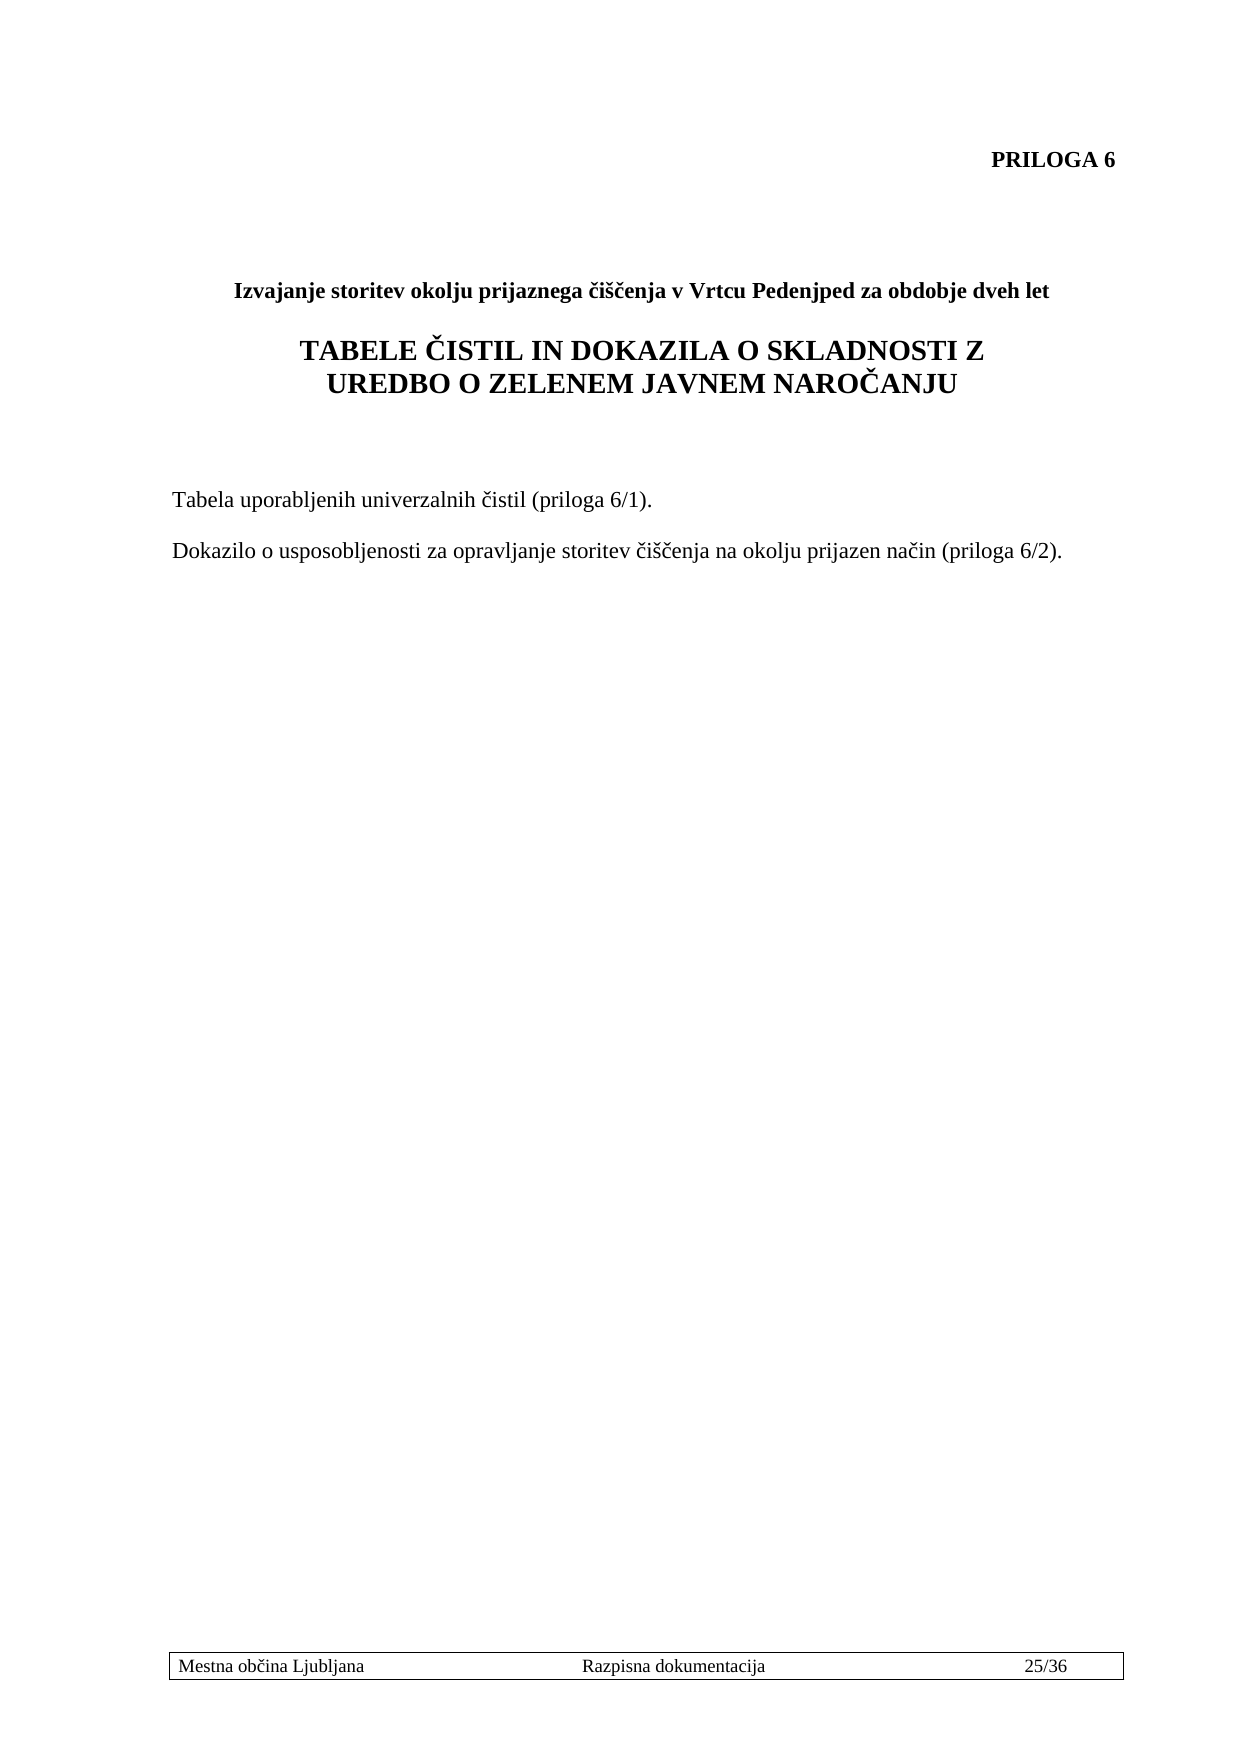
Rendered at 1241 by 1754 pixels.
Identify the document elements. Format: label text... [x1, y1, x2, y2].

text Izvajanje storitev okolju prijaznega čiščenja v Vrtcu Pedenjped za obdobje dveh let [169, 278, 1115, 304]
text Tabela uporabljenih univerzalnih čistil (priloga 6/1). [172, 486, 1115, 512]
text PRILOGA 6 [178, 146, 1115, 172]
text Dokazilo o usposobljenosti za opravljanje storitev čiščenja na okolju prijazen način (priloga 6/2). [172, 537, 1115, 564]
text TABELE ČISTIL IN DOKAZILA O SKLADNOSTI Z [169, 333, 1115, 366]
text UREDBO O ZELENEM JAVNEM NAROČANJU [169, 366, 1115, 400]
